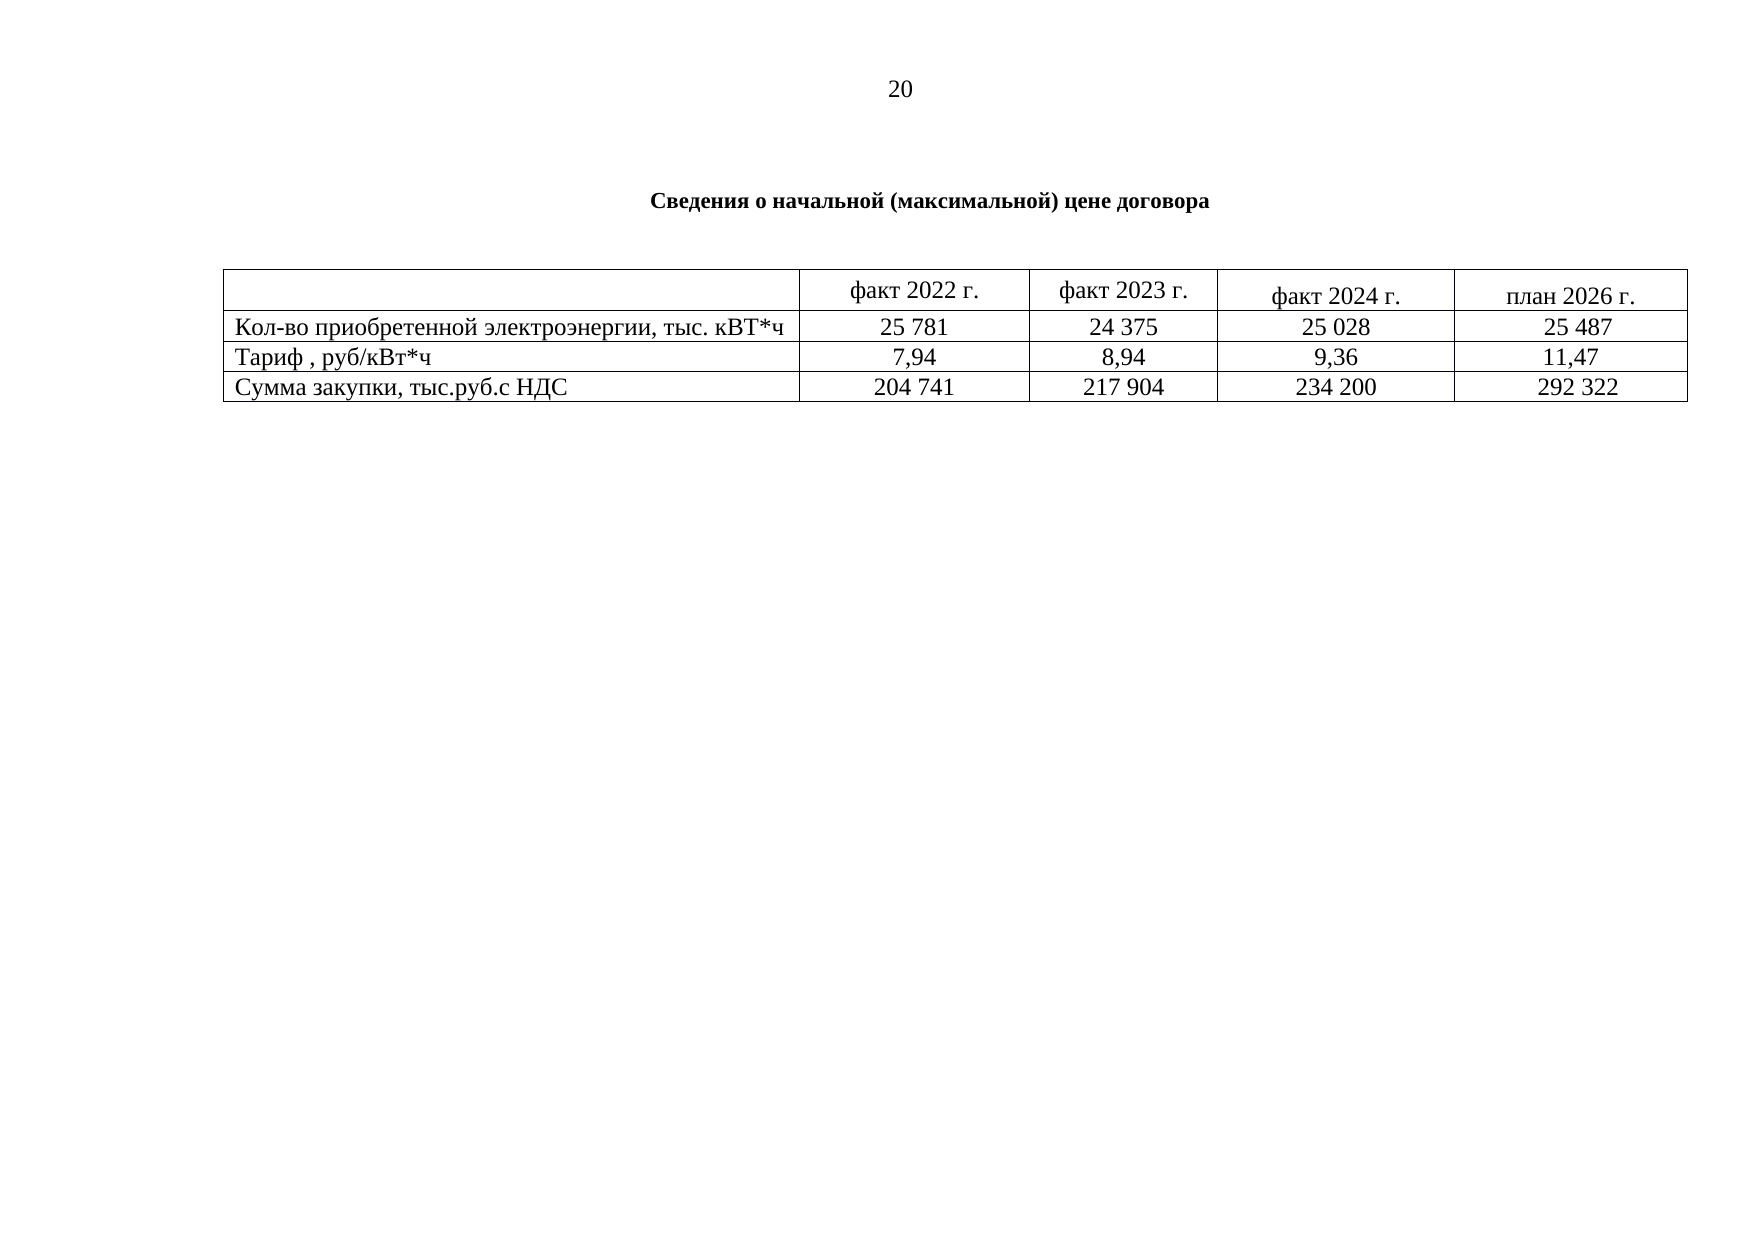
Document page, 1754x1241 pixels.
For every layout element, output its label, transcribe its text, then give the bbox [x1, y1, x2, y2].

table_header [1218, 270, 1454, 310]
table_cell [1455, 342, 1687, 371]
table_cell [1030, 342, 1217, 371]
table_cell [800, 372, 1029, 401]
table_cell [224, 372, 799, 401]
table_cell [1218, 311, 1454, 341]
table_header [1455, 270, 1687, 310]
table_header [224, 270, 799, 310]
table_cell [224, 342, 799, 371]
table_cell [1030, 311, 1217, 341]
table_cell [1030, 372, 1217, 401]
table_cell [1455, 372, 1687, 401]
text Сведения о начальной (максимальной) цене договора [150, 187, 1651, 214]
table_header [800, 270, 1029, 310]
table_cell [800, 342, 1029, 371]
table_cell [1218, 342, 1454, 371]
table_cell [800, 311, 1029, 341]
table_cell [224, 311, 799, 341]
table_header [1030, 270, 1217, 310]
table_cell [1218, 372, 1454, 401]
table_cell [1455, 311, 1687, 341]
